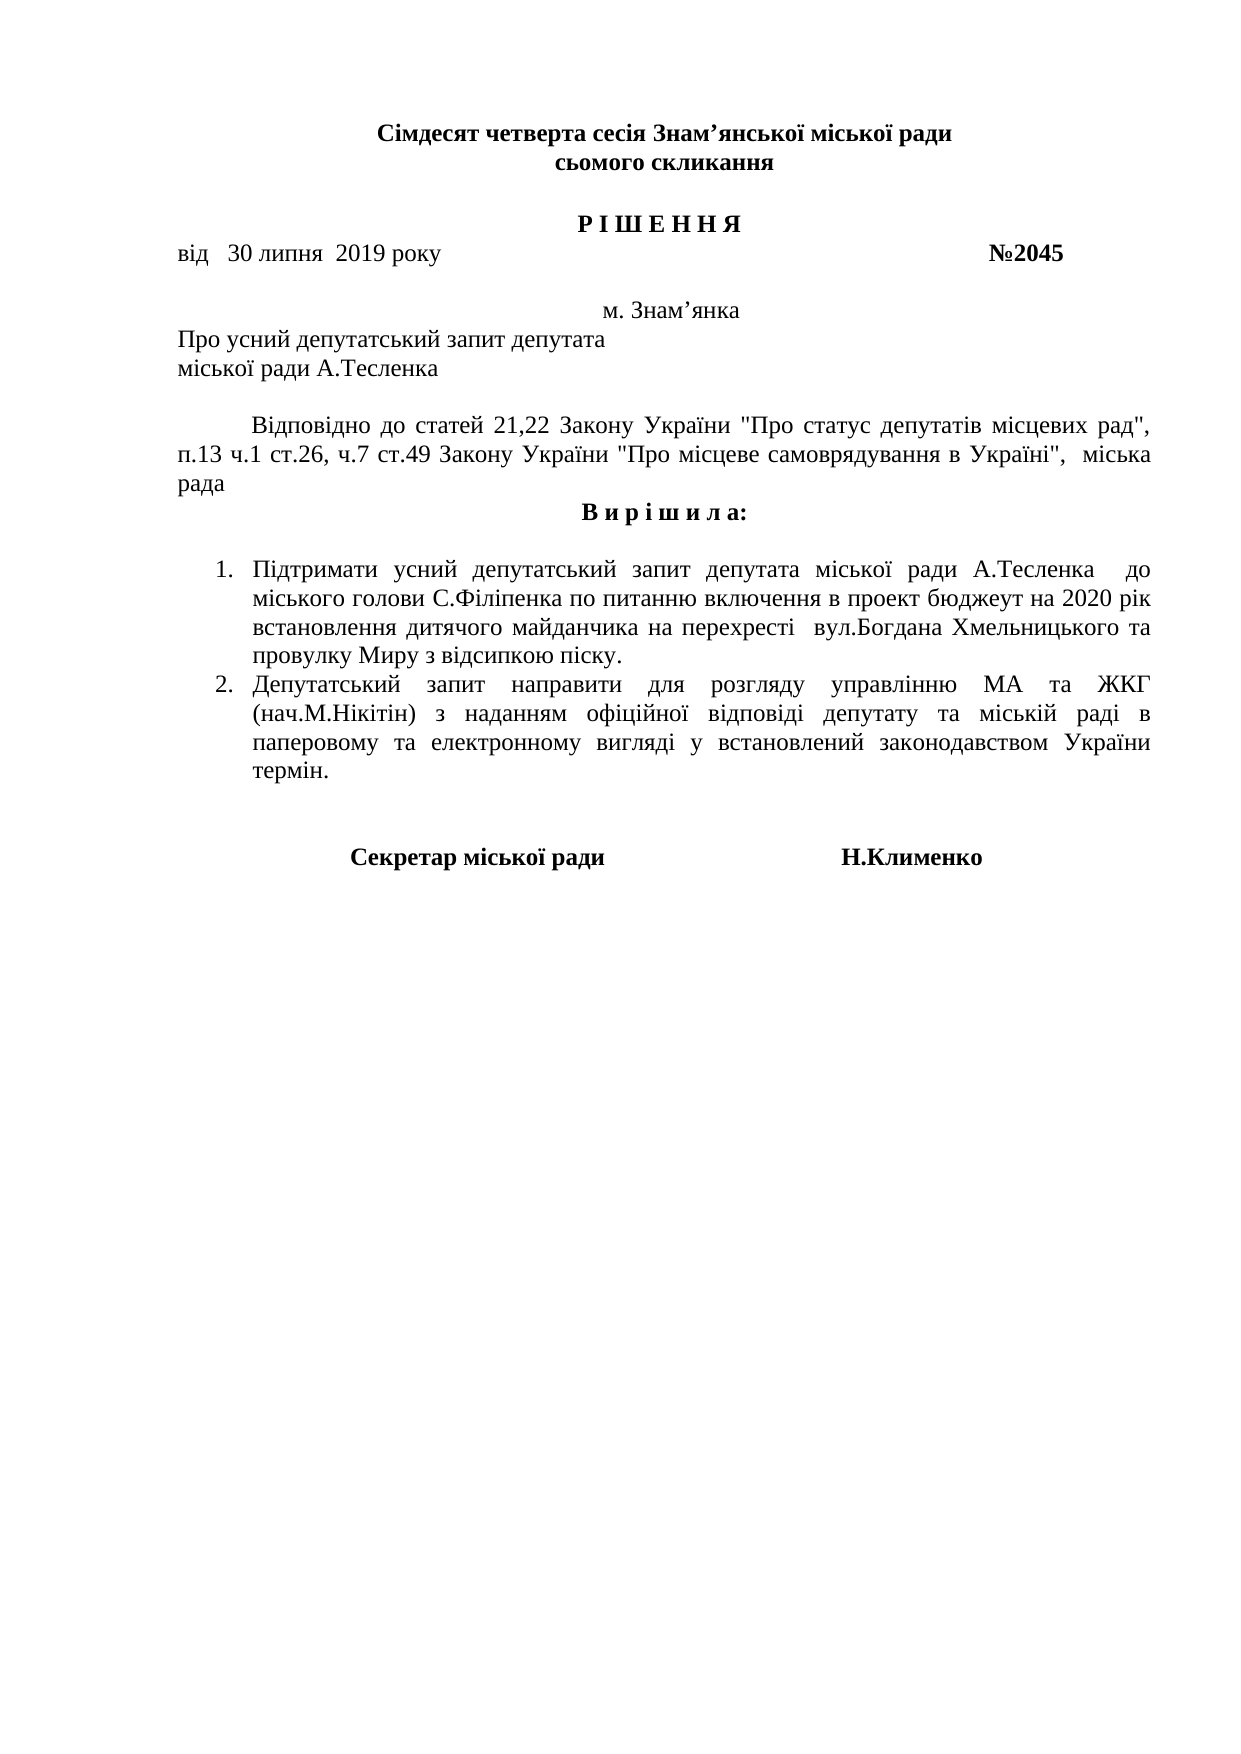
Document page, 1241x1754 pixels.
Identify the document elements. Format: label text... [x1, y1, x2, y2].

text міської ради А.Тесленка [177, 353, 1152, 382]
list Підтримати усний депутатський запит депутата міської ради А.Тесленка до міського голови С.Філіпенка по питанню включення в проект бюджеут на 2020 рік встановлення дитячого майданчика на перехресті вул.Богдана Хмельницького та провулку Миру з відсипкою піску. [215, 554, 1152, 669]
text від 30 липня 2019 року №2045 [177, 238, 1152, 295]
text Секретар міської ради Н.Клименко [251, 842, 1152, 870]
text Сімдесят четверта сесія Знам’янської міської ради [177, 118, 1152, 147]
list Депутатський запит направити для розгляду управлінню МА та ЖКГ (нач.М.Нікітін) з наданням офіційної відповіді депутату та міській раді в паперовому та електронному вигляді у встановлений законодавством України термін. [215, 669, 1152, 784]
text Відповідно до статей 21,22 Закону України "Про статус депутатів місцевих рад", п.13 ч.1 ст.26, ч.7 ст.49 Закону України "Про місцеве самоврядування в Україні", міська рада [177, 410, 1152, 497]
text м. Знам’янка [472, 295, 1152, 324]
subtitle Р І Ш Е Н Н Я [472, 209, 1152, 238]
text сьомого скликання [177, 147, 1152, 176]
text В и р і ш и л а: [177, 497, 1152, 525]
text Про усний депутатський запит депутата [177, 324, 1152, 353]
